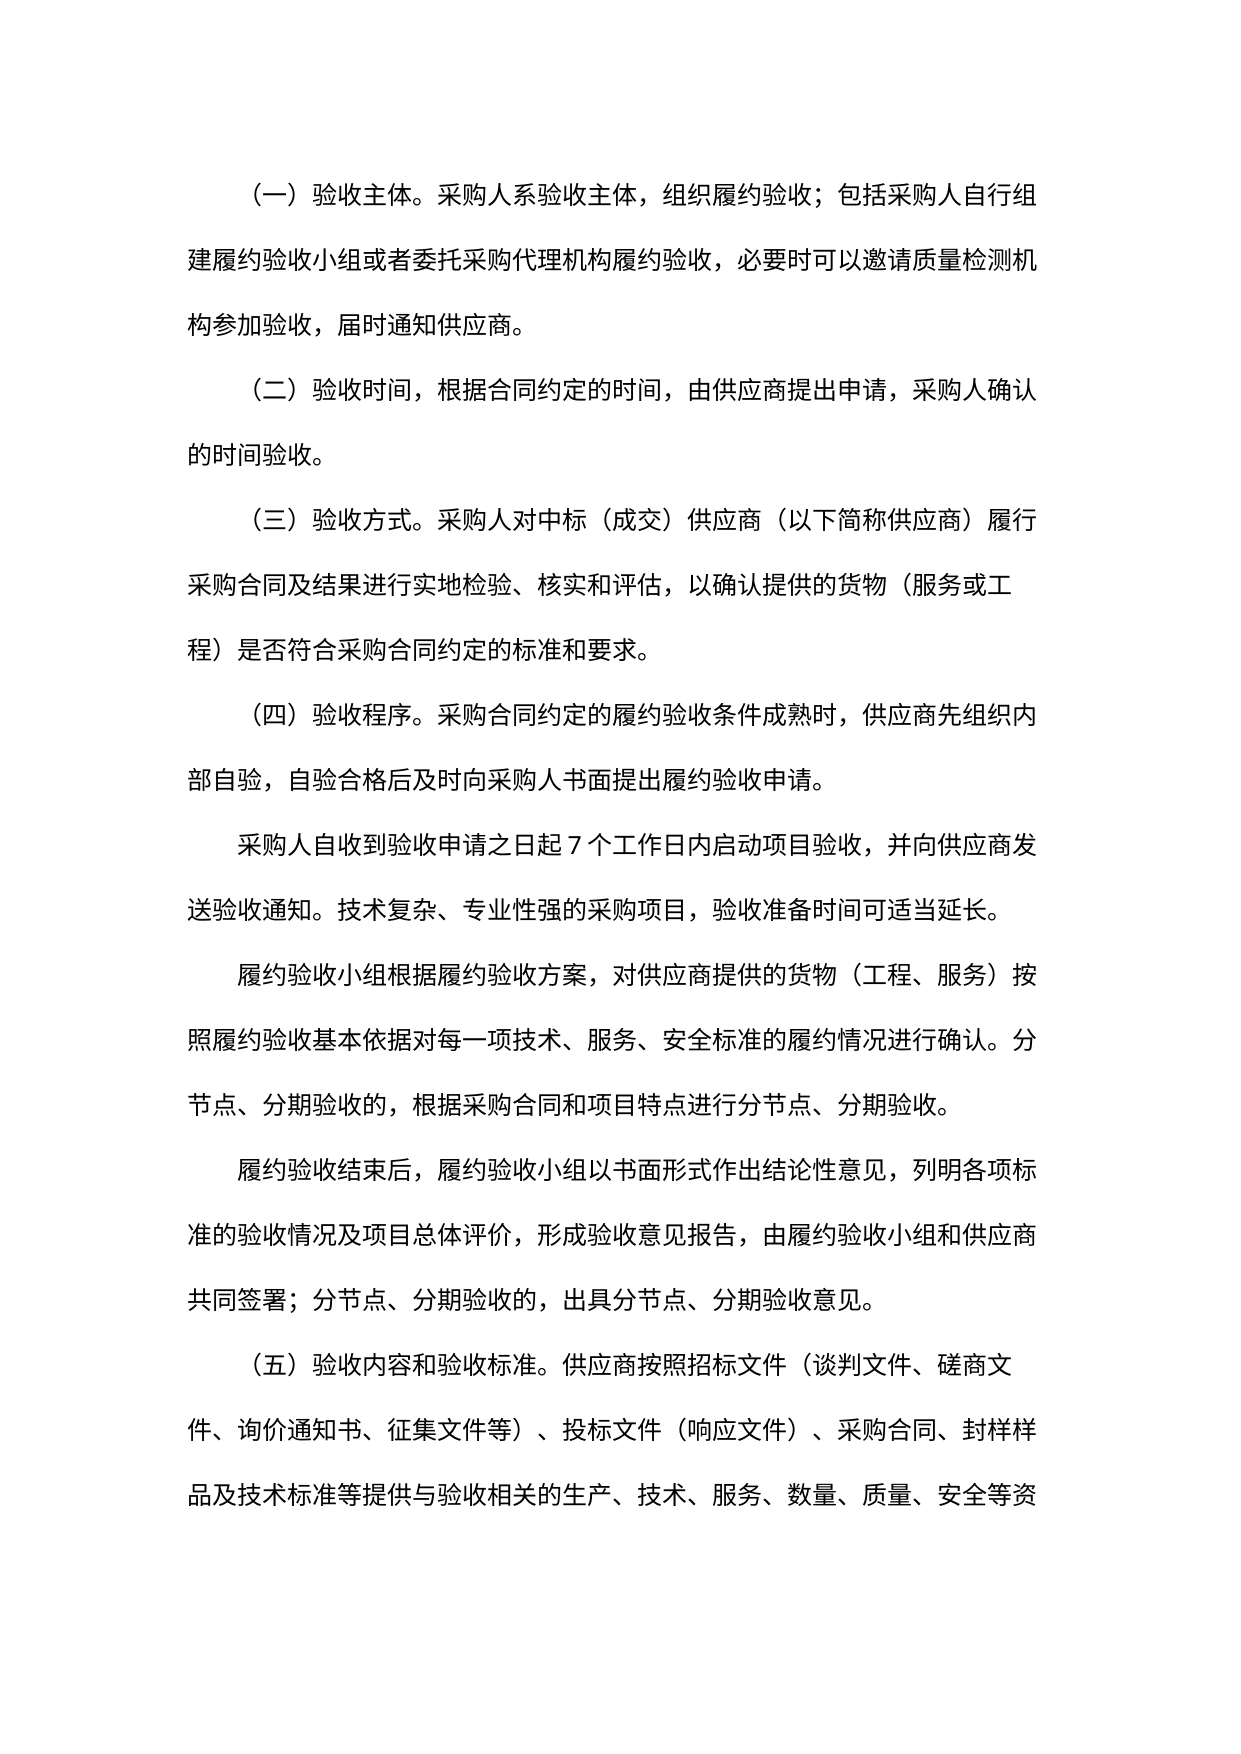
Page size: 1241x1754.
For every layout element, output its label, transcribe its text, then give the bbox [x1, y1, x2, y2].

text （一）验收主体。采购人系验收主体，组织履约验收；包括采购人自行组建履约验收小组或者委托采购代理机构履约验收，必要时可以邀请质量检测机构参加验收，届时通知供应商。 [187, 162, 1053, 357]
text 采购人自收到验收申请之日起7个工作日内启动项目验收，并向供应商发送验收通知。技术复杂、专业性强的采购项目，验收准备时间可适当延长。 [187, 812, 1053, 942]
text 履约验收结束后，履约验收小组以书面形式作出结论性意见，列明各项标准的验收情况及项目总体评价，形成验收意见报告，由履约验收小组和供应商共同签署；分节点、分期验收的，出具分节点、分期验收意见。 [187, 1137, 1053, 1332]
text （二）验收时间，根据合同约定的时间，由供应商提出申请，采购人确认的时间验收。 [187, 357, 1053, 487]
text （三）验收方式。采购人对中标（成交）供应商（以下简称供应商）履行采购合同及结果进行实地检验、核实和评估，以确认提供的货物（服务或工程）是否符合采购合同约定的标准和要求。 [187, 487, 1053, 682]
text 履约验收小组根据履约验收方案，对供应商提供的货物（工程、服务）按照履约验收基本依据对每一项技术、服务、安全标准的履约情况进行确认。分节点、分期验收的，根据采购合同和项目特点进行分节点、分期验收。 [187, 942, 1053, 1137]
text （四）验收程序。采购合同约定的履约验收条件成熟时，供应商先组织内部自验，自验合格后及时向采购人书面提出履约验收申请。 [187, 682, 1053, 812]
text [187, 1332, 1053, 1527]
